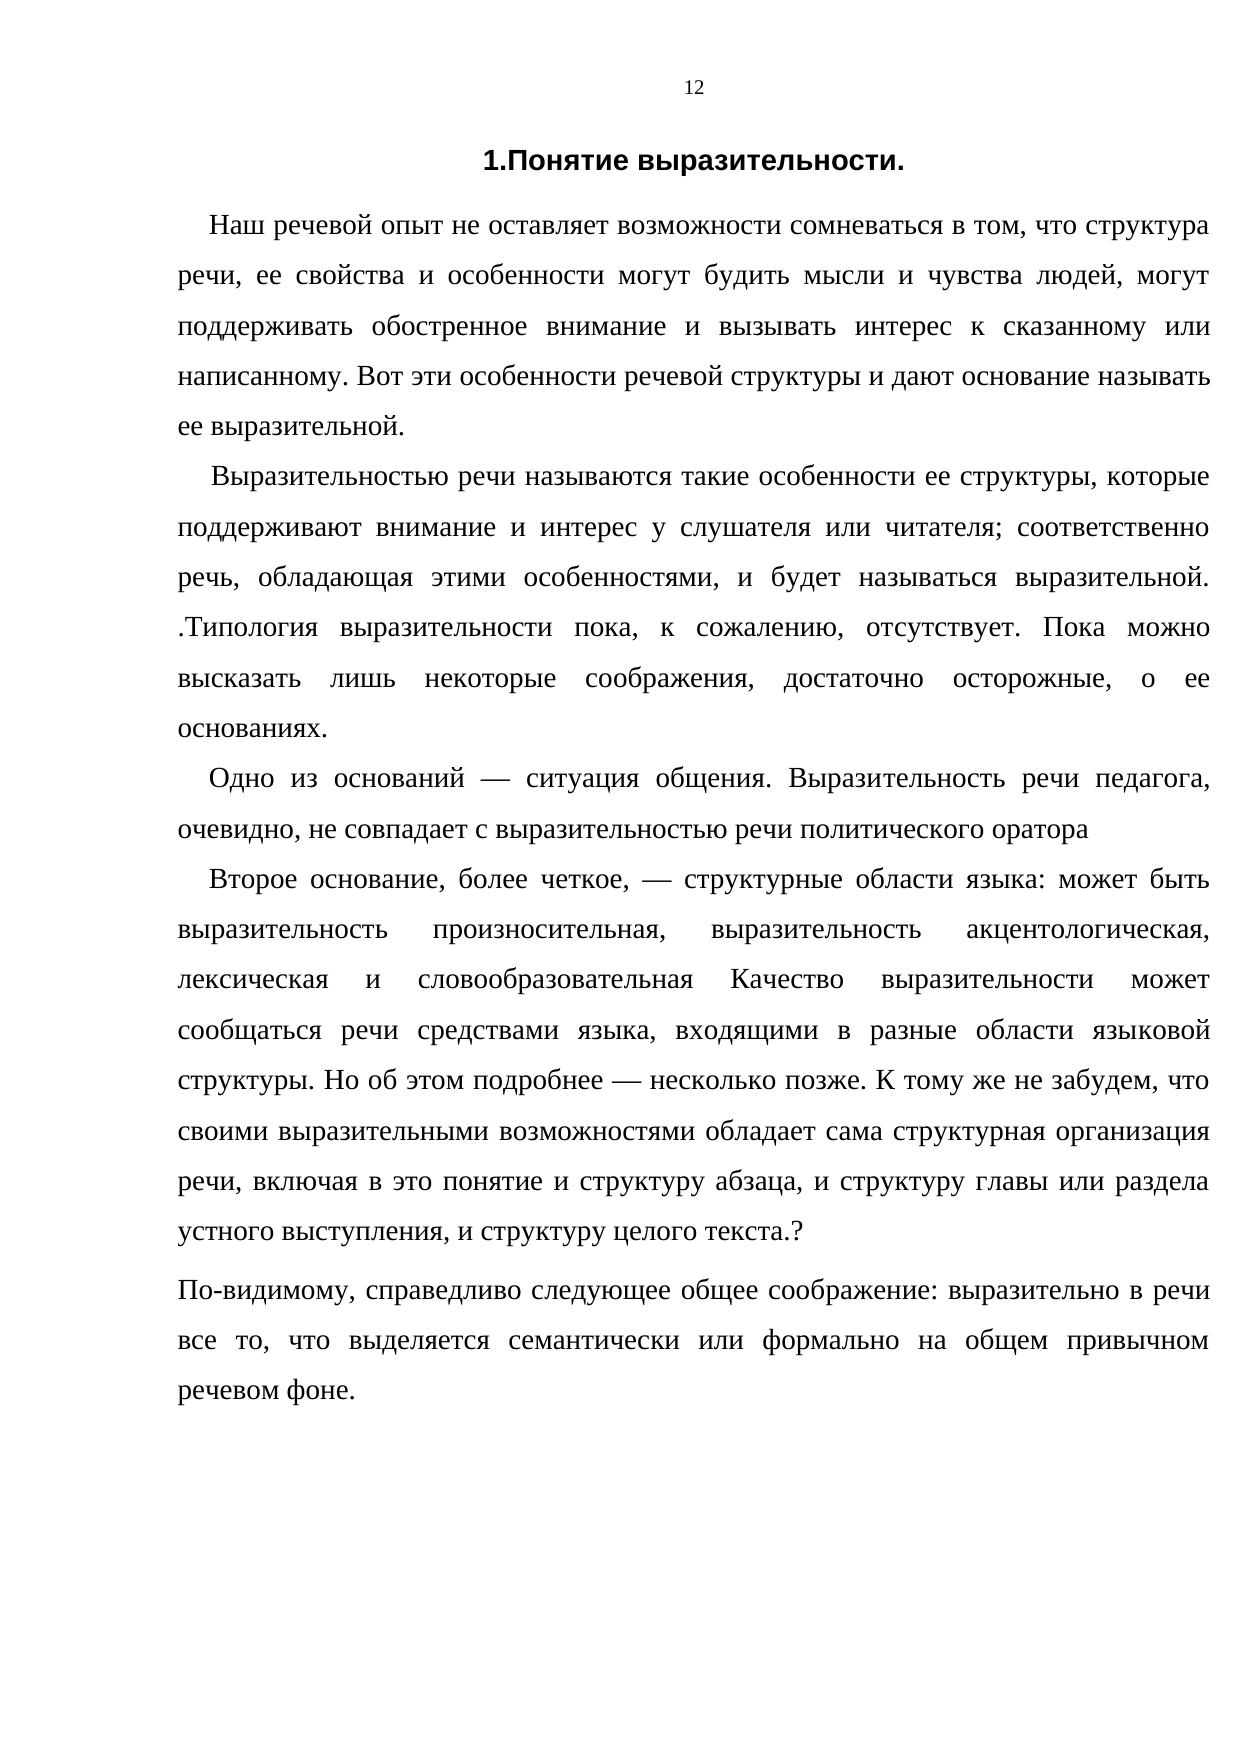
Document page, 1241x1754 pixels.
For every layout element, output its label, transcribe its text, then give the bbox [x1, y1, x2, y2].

text Одно из оснований — ситуация общения. Выразительность речи педагога, очевидно, не совпадает с выразительностью речи политического оратора [177, 760, 1211, 844]
subtitle 1.Понятие выразительности. [177, 143, 1211, 177]
text Второе основание, более четкое, — структурные области языка: может быть выразительность произносительная, выразительность акцентологическая, лексическая и словообразовательная Качество выразительности может сообщаться речи средствами языка, входящими в разные области языковой структуры. Но об этом подробнее — несколько позже. К тому же не забудем, что своими выразительными возможностями обладает сама структурная организация речи, включая в это понятие и структуру абзаца, и структуру главы или раздела устного выступления, и структуру целого текста.? [177, 861, 1211, 1247]
text Наш речевой опыт не оставляет возможности сомневаться в том, что структура речи, ее свойства и особенности могут будить мысли и чувства людей, могут поддерживать обостренное внимание и вызывать интерес к сказанному или написанному. Вот эти особенности речевой структуры и дают основание называть ее выразительной. [177, 207, 1211, 442]
text Выразительностью речи называются такие особенности ее структуры, которые поддерживают внимание и интерес у слушателя или читателя; соответственно речь, обладающая этими особенностями, и будет называться выразительной. .Типология выразительности пока, к сожалению, отсутствует. Пока можно высказать лишь некоторые соображения, достаточно осторожные, о ее основаниях. [177, 458, 1211, 744]
text По-видимому, справедливо следующее общее соображение: выразительно в речи все то, что выделяется семантически или формально на общем привычном речевом фоне. [177, 1272, 1211, 1406]
